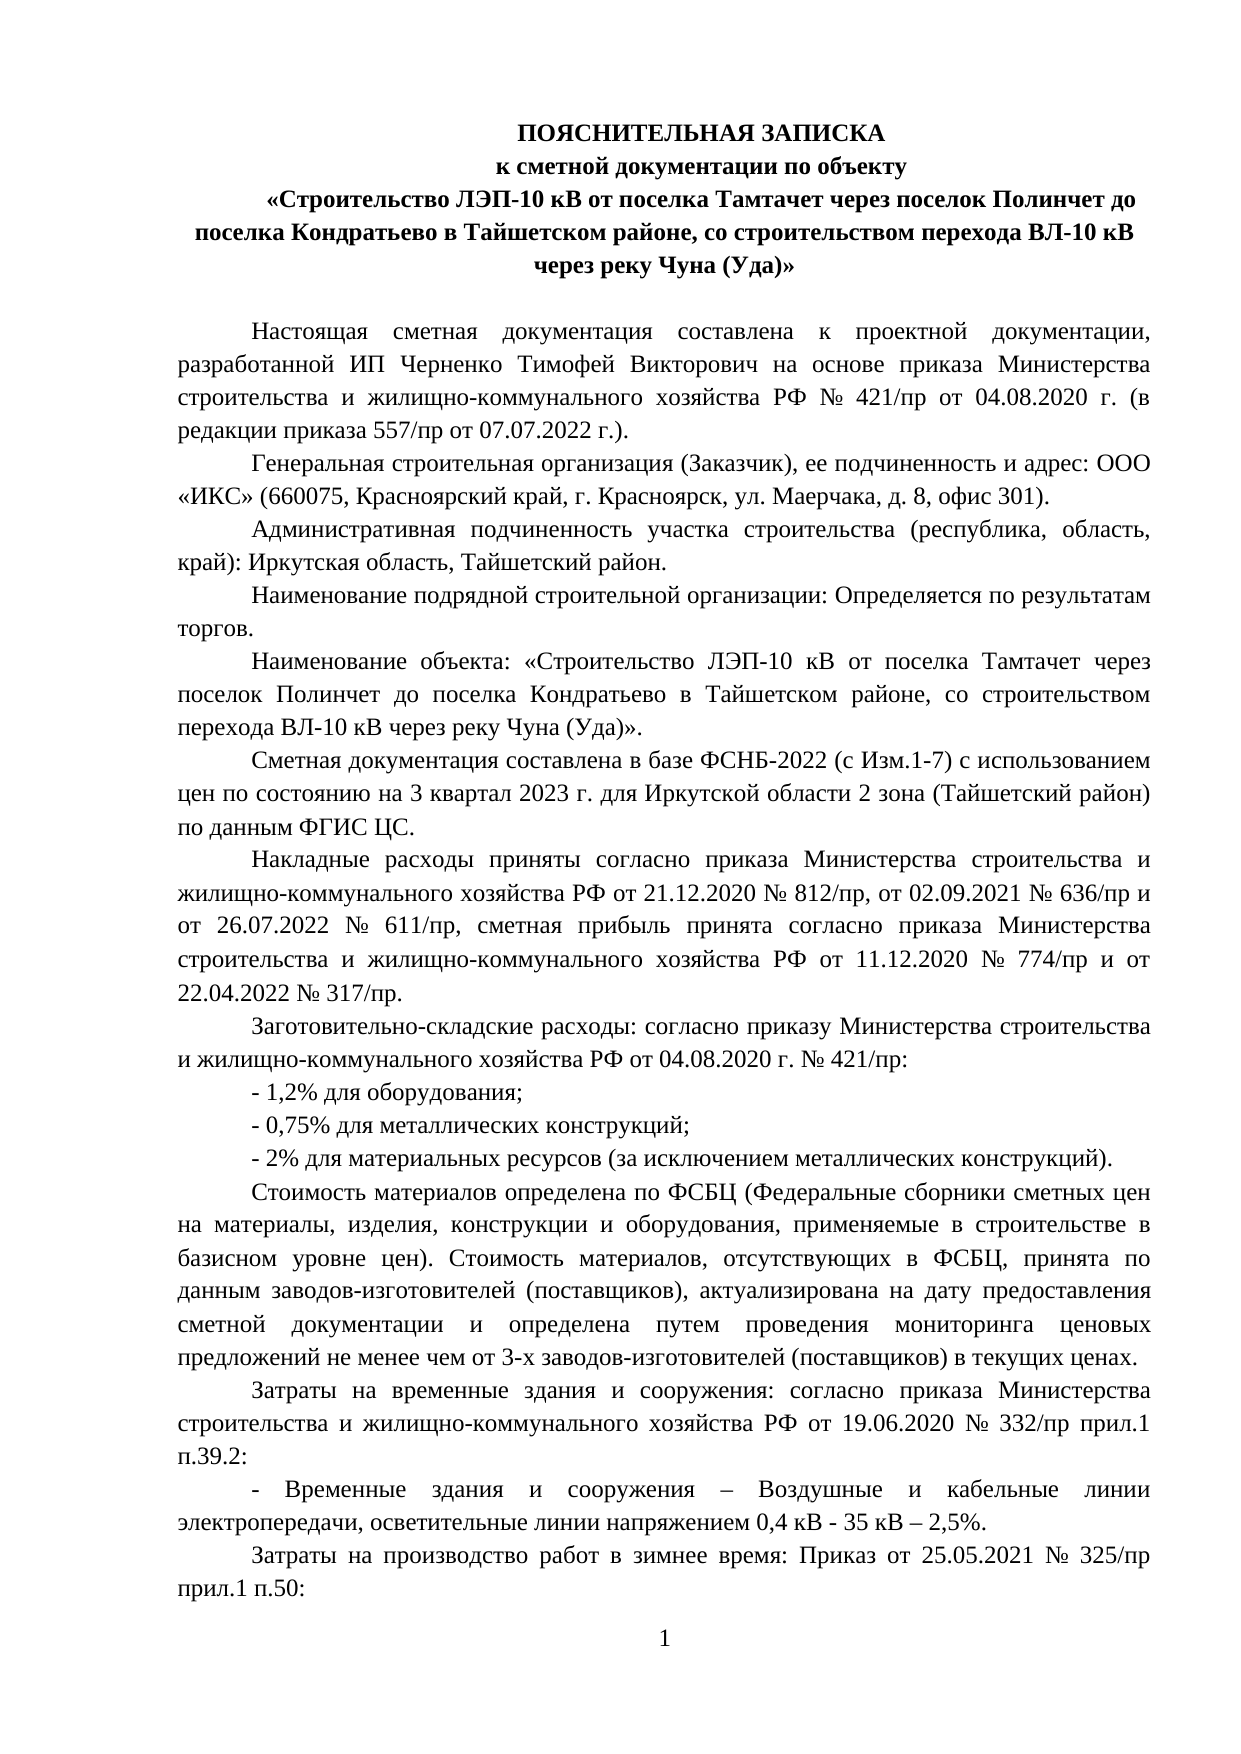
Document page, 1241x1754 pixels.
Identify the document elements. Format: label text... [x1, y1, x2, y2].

text Административная подчиненность участка строительства (республика, область, край): Иркутская область, Тайшетский район. [177, 514, 1152, 576]
text Генеральная строительная организация (Заказчик), ее подчиненность и адрес: ООО «ИКС» (660075, Красноярский край, г. Красноярск, ул. Маерчака, д. 8, офис 301). [177, 448, 1152, 510]
text Наименование подрядной строительной организации: Определяется по результатам торгов. [177, 580, 1152, 642]
text «Строительство ЛЭП-10 кВ от поселка Тамтачет через поселок Полинчет до поселка Кондратьево в Тайшетском районе, со строительством перехода ВЛ-10 кВ через реку Чуна (Уда)» [177, 184, 1152, 279]
text к сметной документации по объекту [177, 151, 1152, 180]
text - 1,2% для оборудования; [177, 1077, 1152, 1106]
text Настоящая сметная документация составлена к проектной документации, разработанной ИП Черненко Тимофей Викторович на основе приказа Министерства строительства и жилищно-коммунального хозяйства РФ № 421/пр от 04.08.2020 г. (в редакции приказа 557/пр от 07.07.2022 г.). [177, 316, 1152, 444]
text - 0,75% для металлических конструкций; [177, 1111, 1152, 1139]
text Затраты на производство работ в зимнее время: Приказ от 25.05.2021 № 325/пр прил.1 п.50: [177, 1540, 1152, 1602]
text Затраты на временные здания и сооружения: согласно приказа Министерства строительства и жилищно-коммунального хозяйства РФ от 19.06.2020 № 332/пр прил.1 п.39.2: [177, 1375, 1152, 1469]
text Сметная документация составлена в базе ФСНБ-2022 (с Изм.1-7) с использованием цен по состоянию на 3 квартал 2023 г. для Иркутской области 2 зона (Тайшетский район) по данным ФГИС ЦС. [177, 746, 1152, 840]
text ПОЯСНИТЕЛЬНАЯ ЗАПИСКА [177, 118, 1152, 147]
text - Временные здания и сооружения – Воздушные и кабельные линии электропередачи, осветительные линии напряжением 0,4 кВ - 35 кВ – 2,5%. [177, 1474, 1152, 1536]
text Наименование объекта: «Строительство ЛЭП-10 кВ от поселка Тамтачет через поселок Полинчет до поселка Кондратьево в Тайшетском районе, со строительством перехода ВЛ-10 кВ через реку Чуна (Уда)». [177, 646, 1152, 741]
text Заготовительно-складские расходы: согласно приказу Министерства строительства и жилищно-коммунального хозяйства РФ от 04.08.2020 г. № 421/пр: [177, 1011, 1152, 1073]
text - 2% для материальных ресурсов (за исключением металлических конструкций). [177, 1143, 1152, 1172]
text Накладные расходы приняты согласно приказа Министерства строительства и жилищно-коммунального хозяйства РФ от 21.12.2020 № 812/пр, от 02.09.2021 № 636/пр и от 26.07.2022 № 611/пр, сметная прибыль принята согласно приказа Министерства строительства и жилищно-коммунального хозяйства РФ от 11.12.2020 № 774/пр и от 22.04.2022 № 317/пр. [177, 844, 1152, 1007]
text Стоимость материалов определена по ФСБЦ (Федеральные сборники сметных цен на материалы, изделия, конструкции и оборудования, применяемые в строительстве в базисном уровне цен). Стоимость материалов, отсутствующих в ФСБЦ, принята по данным заводов-изготовителей (поставщиков), актуализирована на дату предоставления сметной документации и определена путем проведения мониторинга ценовых предложений не менее чем от 3-х заводов-изготовителей (поставщиков) в текущих ценах. [177, 1177, 1152, 1370]
